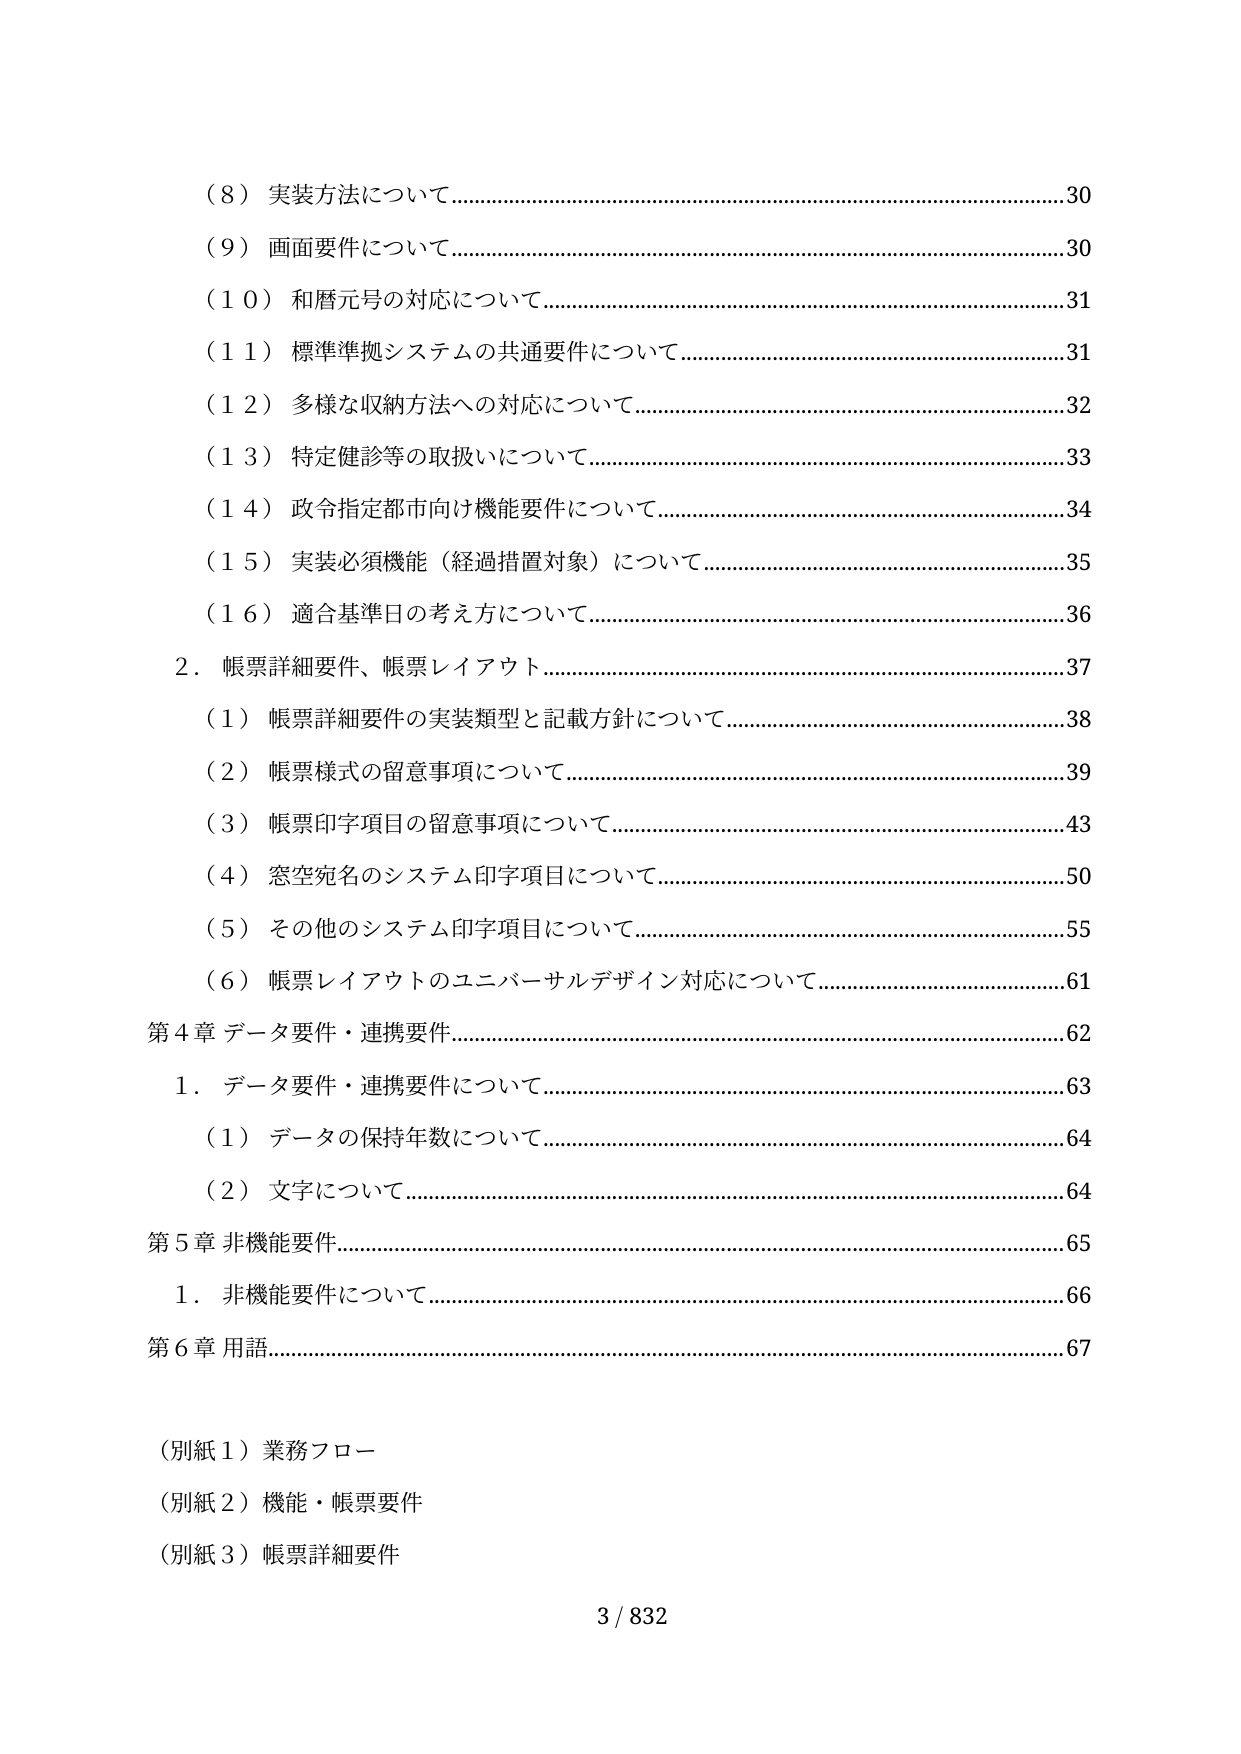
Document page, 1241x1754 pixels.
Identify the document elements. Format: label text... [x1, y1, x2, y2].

text （別紙１）業務フロー [148, 1433, 1092, 1466]
text （別紙２）機能・帳票要件 [148, 1485, 1092, 1518]
text （別紙３）帳票詳細要件 [148, 1537, 1092, 1570]
